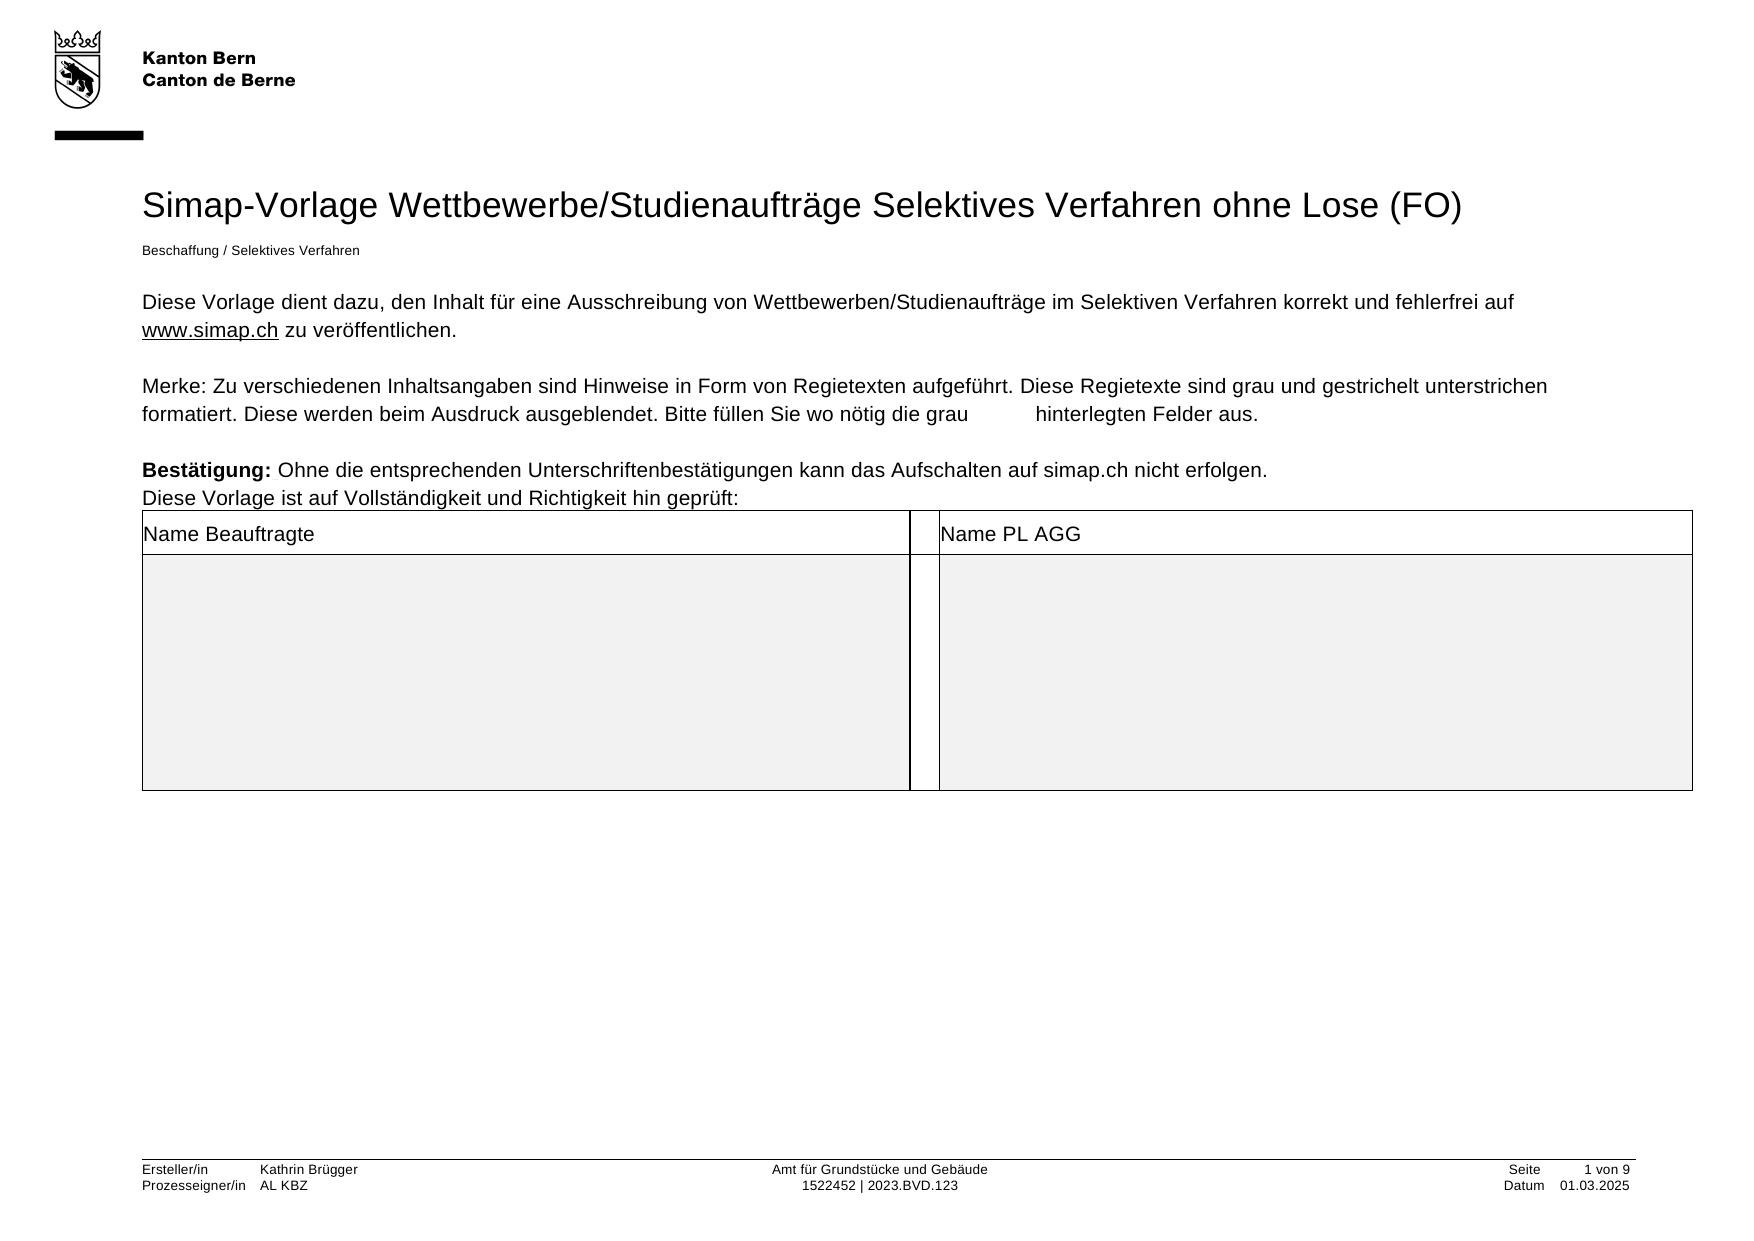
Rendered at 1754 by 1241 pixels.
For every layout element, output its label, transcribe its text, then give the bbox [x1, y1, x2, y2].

text Simap-Vorlage Wettbewerbe/Studienaufträge Selektives Verfahren ohne Lose (FO) [142, 181, 1636, 226]
table_header [911, 511, 939, 554]
table_cell [143, 555, 909, 790]
text Diese Vorlage ist auf Vollständigkeit und Richtigkeit hin geprüft: [142, 482, 1636, 509]
table_header Name Beauftragte [143, 511, 909, 554]
text Beschaffung / Selektives Verfahren [142, 243, 1636, 258]
text Merke: Zu verschiedenen Inhaltsangaben sind Hinweise in Form von Regietexten aufgeführt. Diese Regietexte sind grau und gestrichelt unterstrichen formatiert. Diese werden beim Ausdruck ausgeblendet. Bitte füllen Sie wo nötig die grau hinterlegten Felder aus. [142, 370, 1636, 426]
table_cell [911, 555, 939, 790]
table_header Name PL AGG [940, 511, 1692, 554]
table_cell [940, 555, 1692, 790]
picture [53, 29, 296, 141]
text Diese Vorlage dient dazu, den Inhalt für eine Ausschreibung von Wettbewerben/Studienaufträge im Selektiven Verfahren korrekt und fehlerfrei auf www.simap.ch zu veröffentlichen. [142, 286, 1636, 342]
text Bestätigung: Ohne die entsprechenden Unterschriftenbestätigungen kann das Aufschalten auf simap.ch nicht erfolgen. [142, 454, 1636, 482]
